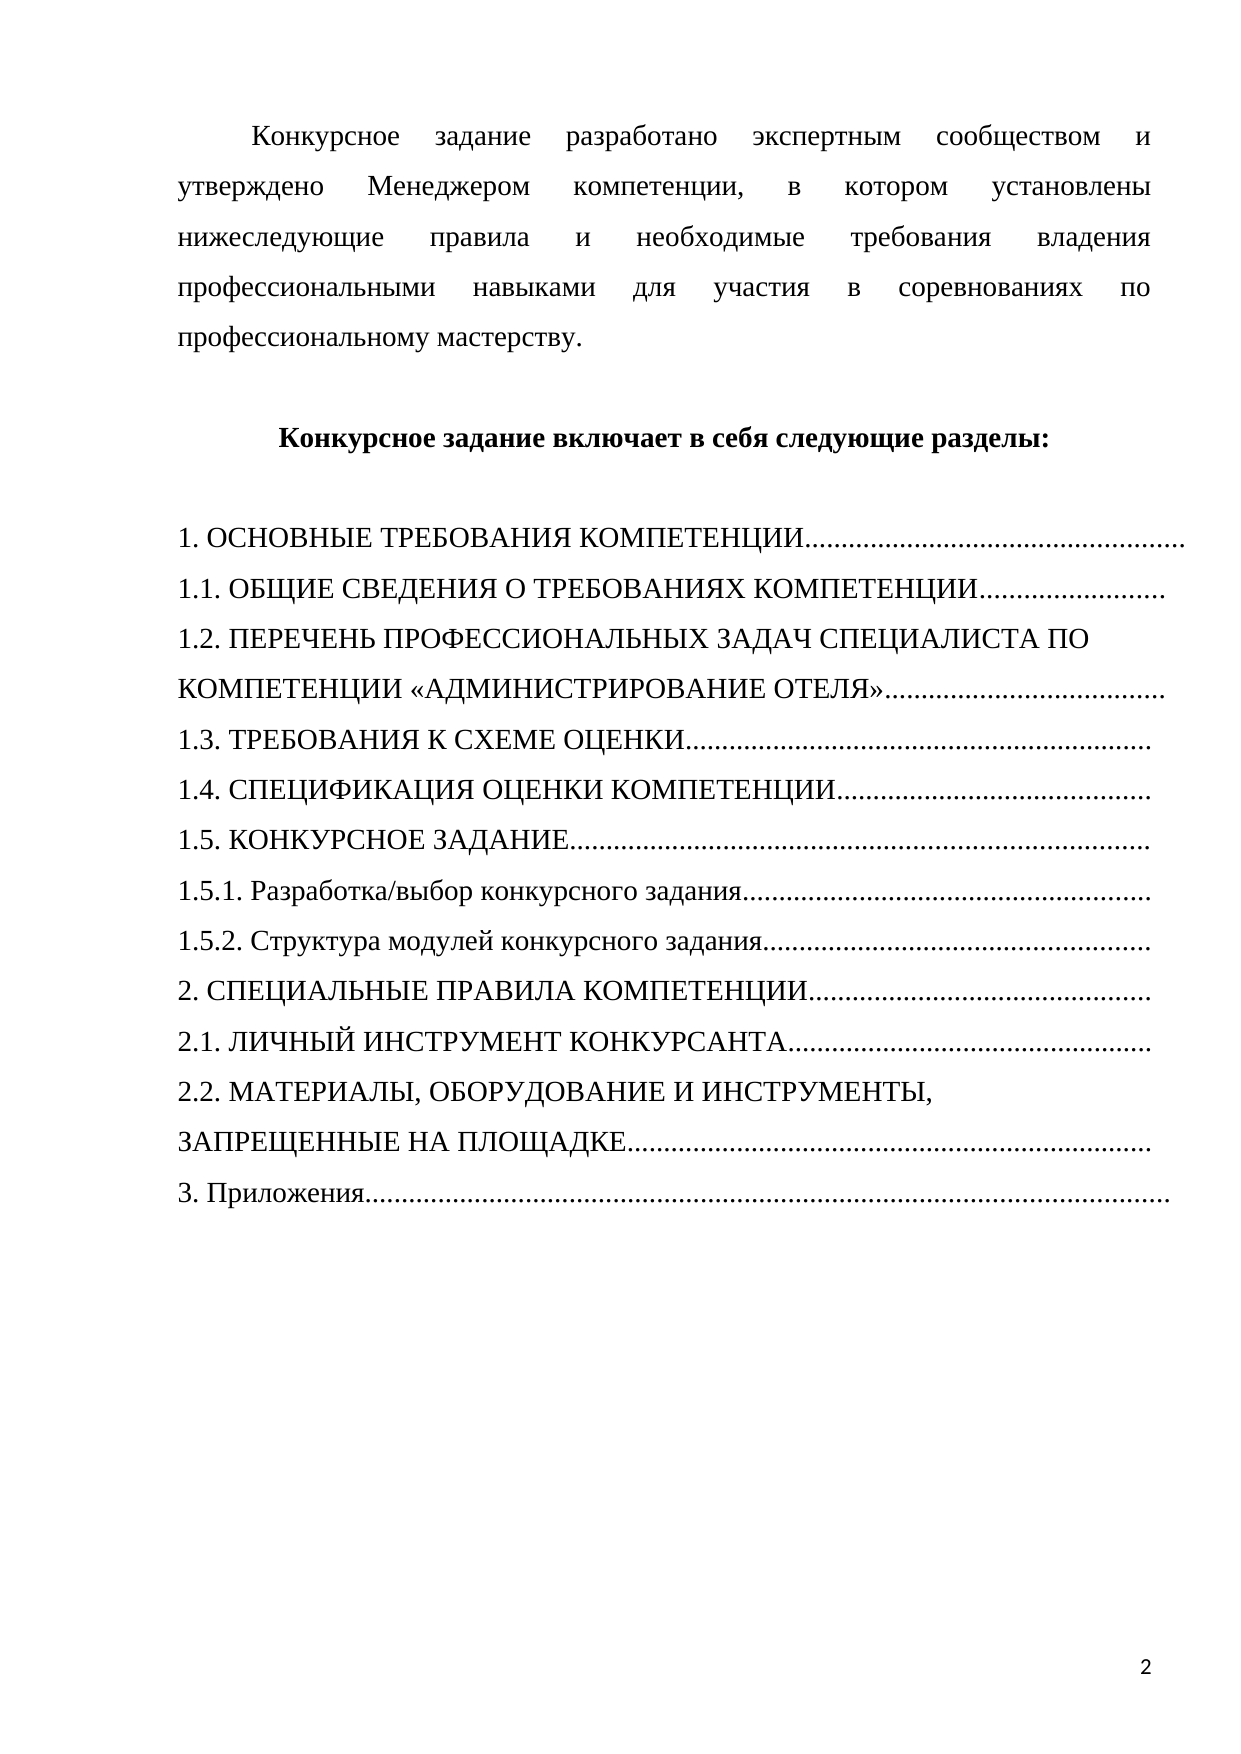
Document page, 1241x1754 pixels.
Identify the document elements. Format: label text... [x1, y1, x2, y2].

text 1.5.1. Разработка/выбор конкурсного задания 16 [177, 873, 1152, 906]
text 1. ОСНОВНЫЕ ТРЕБОВАНИЯ КОМПЕТЕНЦИИ 6 [177, 521, 1152, 554]
text 3. Приложения 24 [177, 1175, 1152, 1208]
text 2.1. ЛИЧНЫЙ ИНСТРУМЕНТ КОНКУРСАНТА 22 [177, 1024, 1152, 1057]
text 1.5. КОНКУРСНОЕ ЗАДАНИЕ 16 [177, 822, 1152, 856]
text 1.3. ТРЕБОВАНИЯ К СХЕМЕ ОЦЕНКИ 14 [177, 722, 1152, 755]
text 1.4. СПЕЦИФИКАЦИЯ ОЦЕНКИ КОМПЕТЕНЦИИ 14 [177, 772, 1152, 806]
text 2.2. Материалы, оборудование и инструменты, запрещенные на площадке 23 [177, 1074, 1152, 1158]
text Конкурсное задание разработано экспертным сообществом и утверждено Менеджером компетенции, в котором установлены нижеследующие правила и необходимые требования владения профессиональными навыками для участия в соревнованиях по профессиональному мастерству. [177, 118, 1152, 353]
text 2. СПЕЦИАЛЬНЫЕ ПРАВИЛА КОМПЕТЕНЦИИ 19 [177, 973, 1152, 1007]
list Конкурсное задание включает в себя следующие разделы: [177, 420, 1152, 453]
text 1.1. ОБЩИЕ СВЕДЕНИЯ О ТРЕБОВАНИЯХ КОМПЕТЕНЦИИ 6 [177, 571, 1152, 604]
text 1.5.2. Структура модулей конкурсного задания 17 [177, 923, 1152, 957]
text 1.2. ПЕРЕЧЕНЬ ПРОФЕССИОНАЛЬНЫХ ЗАДАЧ СПЕЦИАЛИСТА ПО КОМПЕТЕНЦИИ «АДМИНИСТРИРОВАНИЕ ОТЕЛЯ» 6 [177, 621, 1152, 705]
